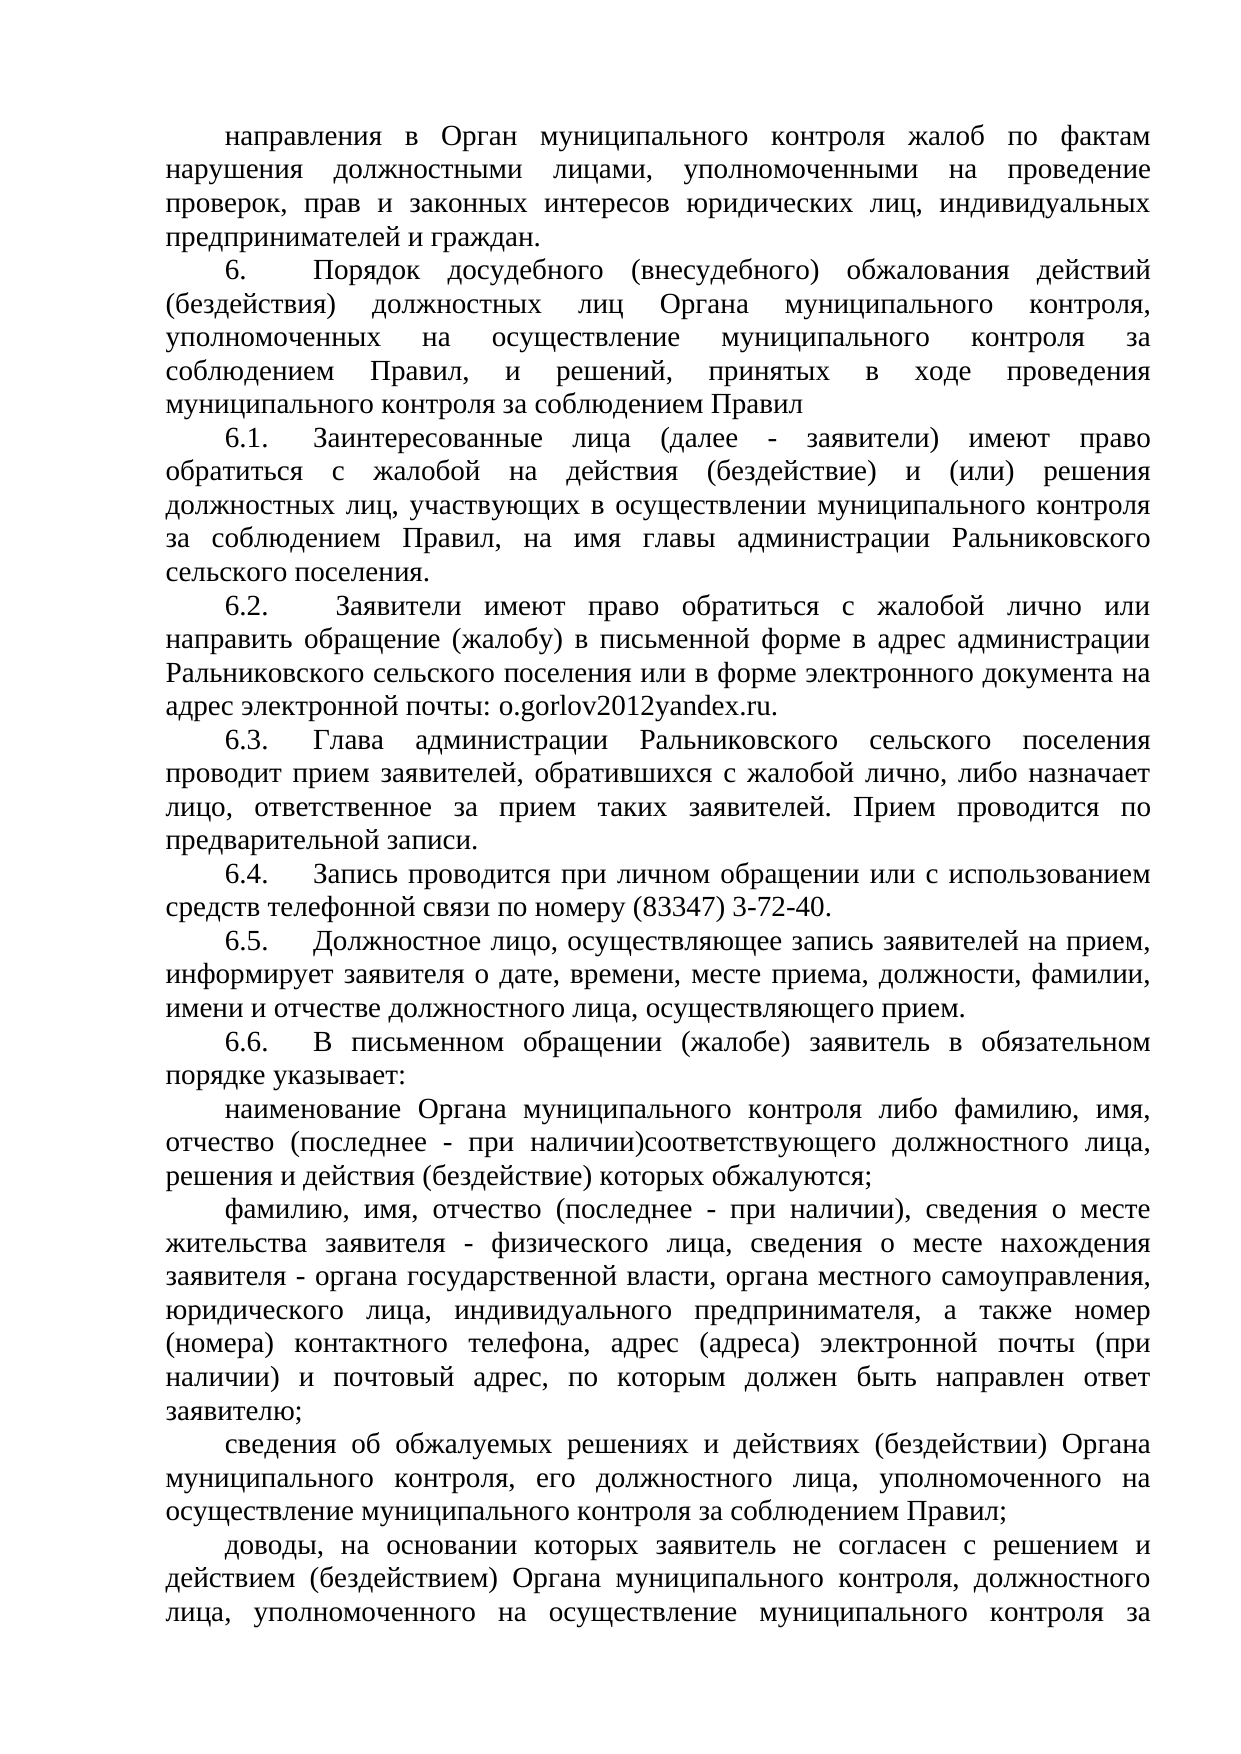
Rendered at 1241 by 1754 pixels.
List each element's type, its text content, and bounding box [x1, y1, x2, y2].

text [165, 1527, 1152, 1627]
text направления в Орган муниципального контроля жалоб по фактам нарушения должностными лицами, уполномоченными на проведение проверок, прав и законных интересов юридических лиц, индивидуальных предпринимателей и граждан. [165, 118, 1152, 252]
text 6.2. Заявители имеют право обратиться с жалобой лично или направить обращение (жалобу) в письменной форме в адрес администрации Ральниковского сельского поселения или в форме электронного документа на адрес электронной почты: o.gorlov2012yandex.ru. [165, 588, 1152, 722]
text 6.1. Заинтересованные лица (далее - заявители) имеют право обратиться с жалобой на действия (бездействие) и (или) решения должностных лиц, участвующих в осуществлении муниципального контроля за соблюдением Правил, на имя главы администрации Ральниковского сельского поселения. [165, 420, 1152, 588]
text наименование Органа муниципального контроля либо фамилию, имя, отчество (последнее - при наличии)соответствующего должностного лица, решения и действия (бездействие) которых обжалуются; [165, 1091, 1152, 1191]
text 6.6. В письменном обращении (жалобе) заявитель в обязательном порядке указывает: [165, 1024, 1152, 1091]
text 6.3. Глава администрации Ральниковского сельского поселения проводит прием заявителей, обратившихся с жалобой лично, либо назначает лицо, ответственное за прием таких заявителей. Прием проводится по предварительной записи. [165, 722, 1152, 856]
text 6. Порядок досудебного (внесудебного) обжалования действий (бездействия) должностных лиц Органа муниципального контроля, уполномоченных на осуществление муниципального контроля за соблюдением Правил, и решений, принятых в ходе проведения муниципального контроля за соблюдением Правил [165, 252, 1152, 420]
text 6.5. Должностное лицо, осуществляющее запись заявителей на прием, информирует заявителя о дате, времени, месте приема, должности, фамилии, имени и отчестве должностного лица, осуществляющего прием. [165, 923, 1152, 1024]
text фамилию, имя, отчество (последнее - при наличии), сведения о месте жительства заявителя - физического лица, сведения о месте нахождения заявителя - органа государственной власти, органа местного самоуправления, юридического лица, индивидуального предпринимателя, а также номер (номера) контактного телефона, адрес (адреса) электронной почты (при наличии) и почтовый адрес, по которым должен быть направлен ответ заявителю; [165, 1191, 1152, 1426]
text сведения об обжалуемых решениях и действиях (бездействии) Органа муниципального контроля, его должностного лица, уполномоченного на осуществление муниципального контроля за соблюдением Правил; [165, 1426, 1152, 1527]
text 6.4. Запись проводится при личном обращении или с использованием средств телефонной связи по номеру (83347) 3-72-40. [165, 856, 1152, 923]
